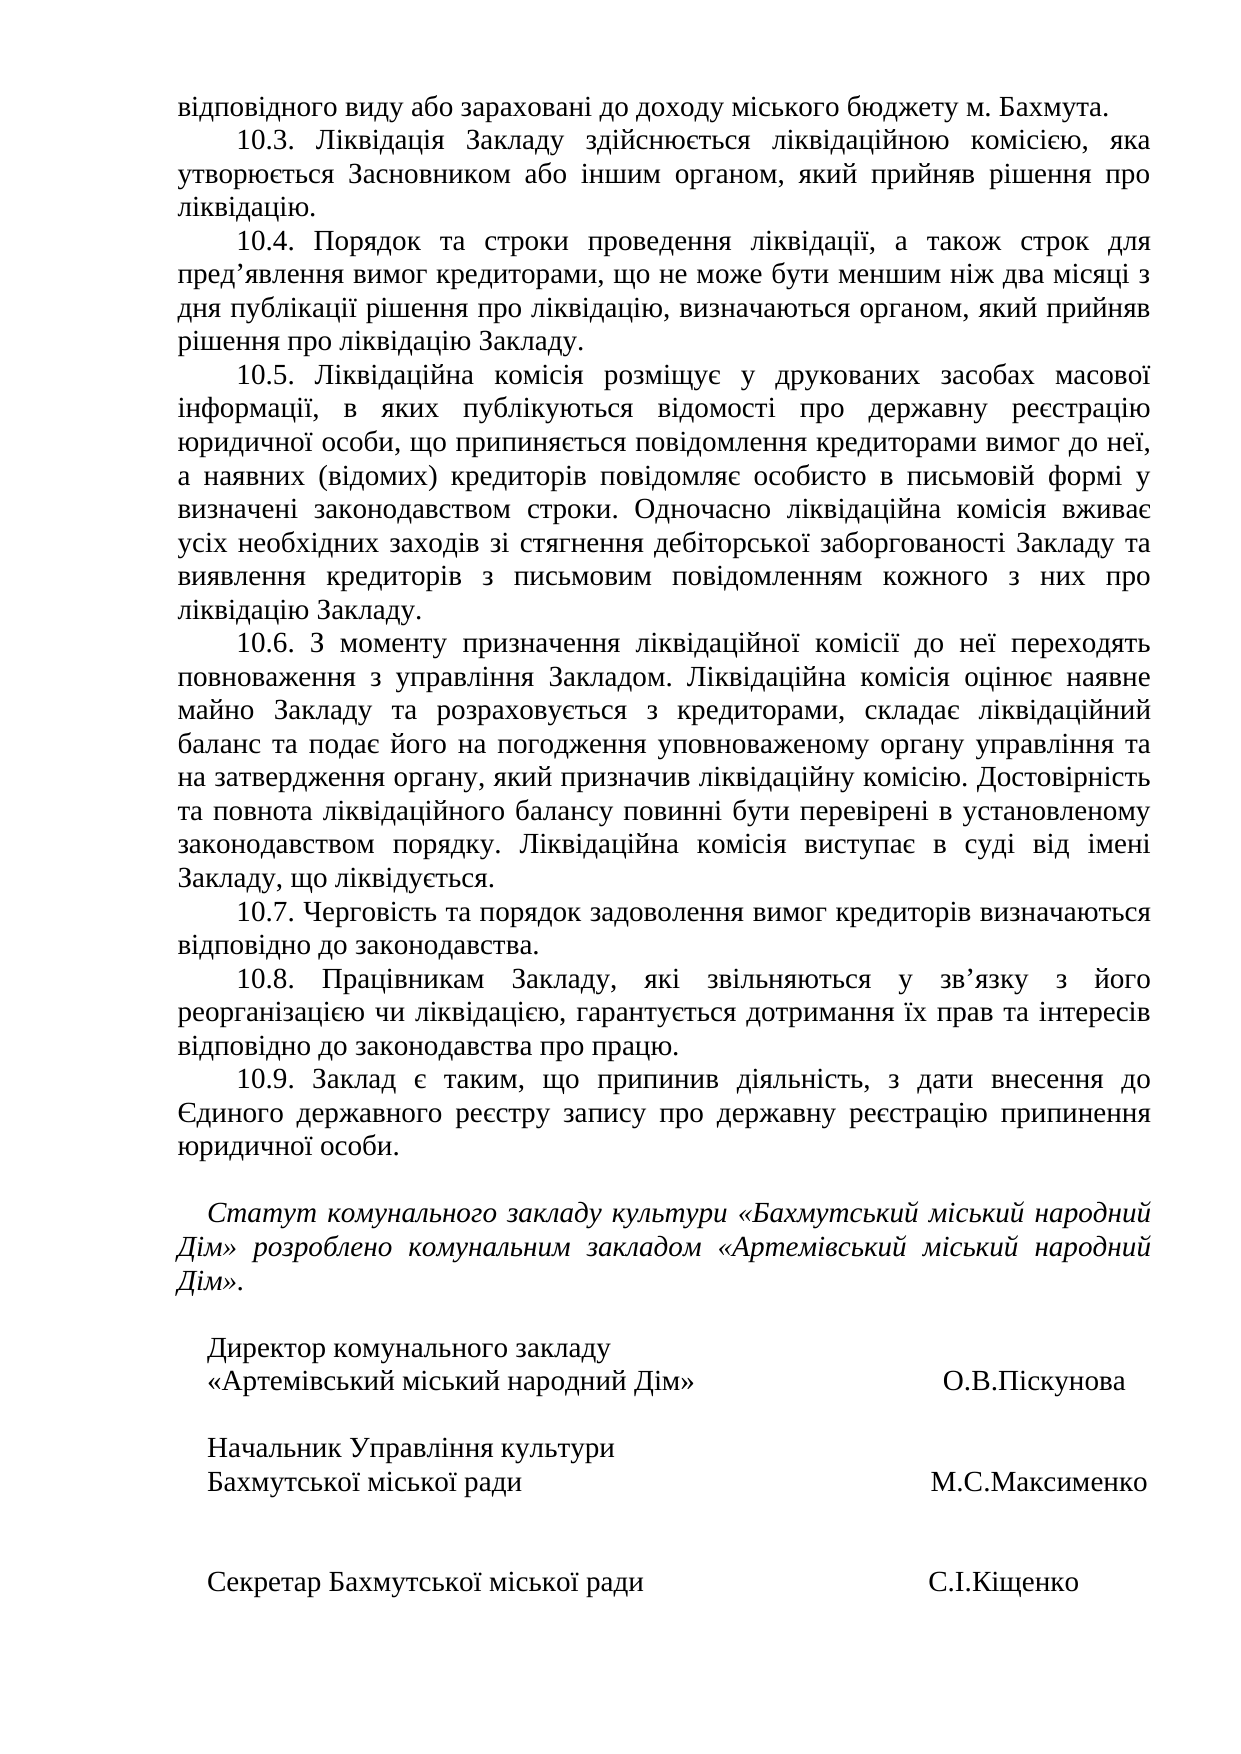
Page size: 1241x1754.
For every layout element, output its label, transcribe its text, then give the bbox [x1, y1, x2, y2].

text 10.5. Ліквідаційна комісія розміщує у друкованих засобах масової інформації, в яких публікуються відомості про державну реєстрацію юридичної особи, що припиняється повідомлення кредиторами вимог до неї, а наявних (відомих) кредиторів повідомляє особисто в письмовій формі у визначені законодавством строки. Одночасно ліквідаційна комісія вживає усіх необхідних заходів зі стягнення дебіторської заборгованості Закладу та виявлення кредиторів з письмовим повідомленням кожного з них про ліквідацію Закладу. [177, 357, 1152, 625]
text 10.6. З моменту призначення ліквідаційної комісії до неї переходять повноваження з управління Закладом. Ліквідаційна комісія оцінює наявне майно Закладу та розраховується з кредиторами, складає ліквідаційний баланс та подає його на погодження уповноваженому органу управління та на затвердження органу, який призначив ліквідаційну комісію. Достовірність та повнота ліквідаційного балансу повинні бути перевірені в установленому законодавством порядку. Ліквідаційна комісія виступає в суді від імені Закладу, що ліквідується. [177, 625, 1152, 894]
text Директор комунального закладу [177, 1330, 1152, 1363]
text 10.9. Заклад є таким, що припинив діяльність, з дати внесення до Єдиного державного реєстру запису про державну реєстрацію припинення юридичної особи. [177, 1061, 1152, 1162]
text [177, 89, 1152, 122]
text 10.7. Черговість та порядок задоволення вимог кредиторів визначаються відповідно до законодавства. [177, 894, 1152, 961]
text «Артемівський міський народний Дім» О.В.Піскунова [177, 1363, 1152, 1397]
text 10.4. Порядок та строки проведення ліквідації, а також строк для пред’явлення вимог кредиторами, що не може бути меншим ніж два місяці з дня публікації рішення про ліквідацію, визначаються органом, який прийняв рішення про ліквідацію Закладу. [177, 223, 1152, 357]
text 10.3. Ліквідація Закладу здійснюється ліквідаційною комісією, яка утворюється Засновником або іншим органом, який прийняв рішення про ліквідацію. [177, 122, 1152, 223]
text Бахмутської міської ради М.С.Максименко [177, 1464, 1152, 1497]
text Статут комунального закладу культури «Бахмутський міський народний Дім» розроблено комунальним закладом «Артемівський міський народний Дім». [177, 1196, 1152, 1296]
text Начальник Управління культури [177, 1430, 1152, 1464]
text Секретар Бахмутської міської ради С.І.Кіщенко [177, 1564, 1152, 1598]
text 10.8. Працівникам Закладу, які звільняються у зв’язку з його реорганізацією чи ліквідацією, гарантується дотримання їх прав та інтересів відповідно до законодавства про працю. [177, 961, 1152, 1061]
